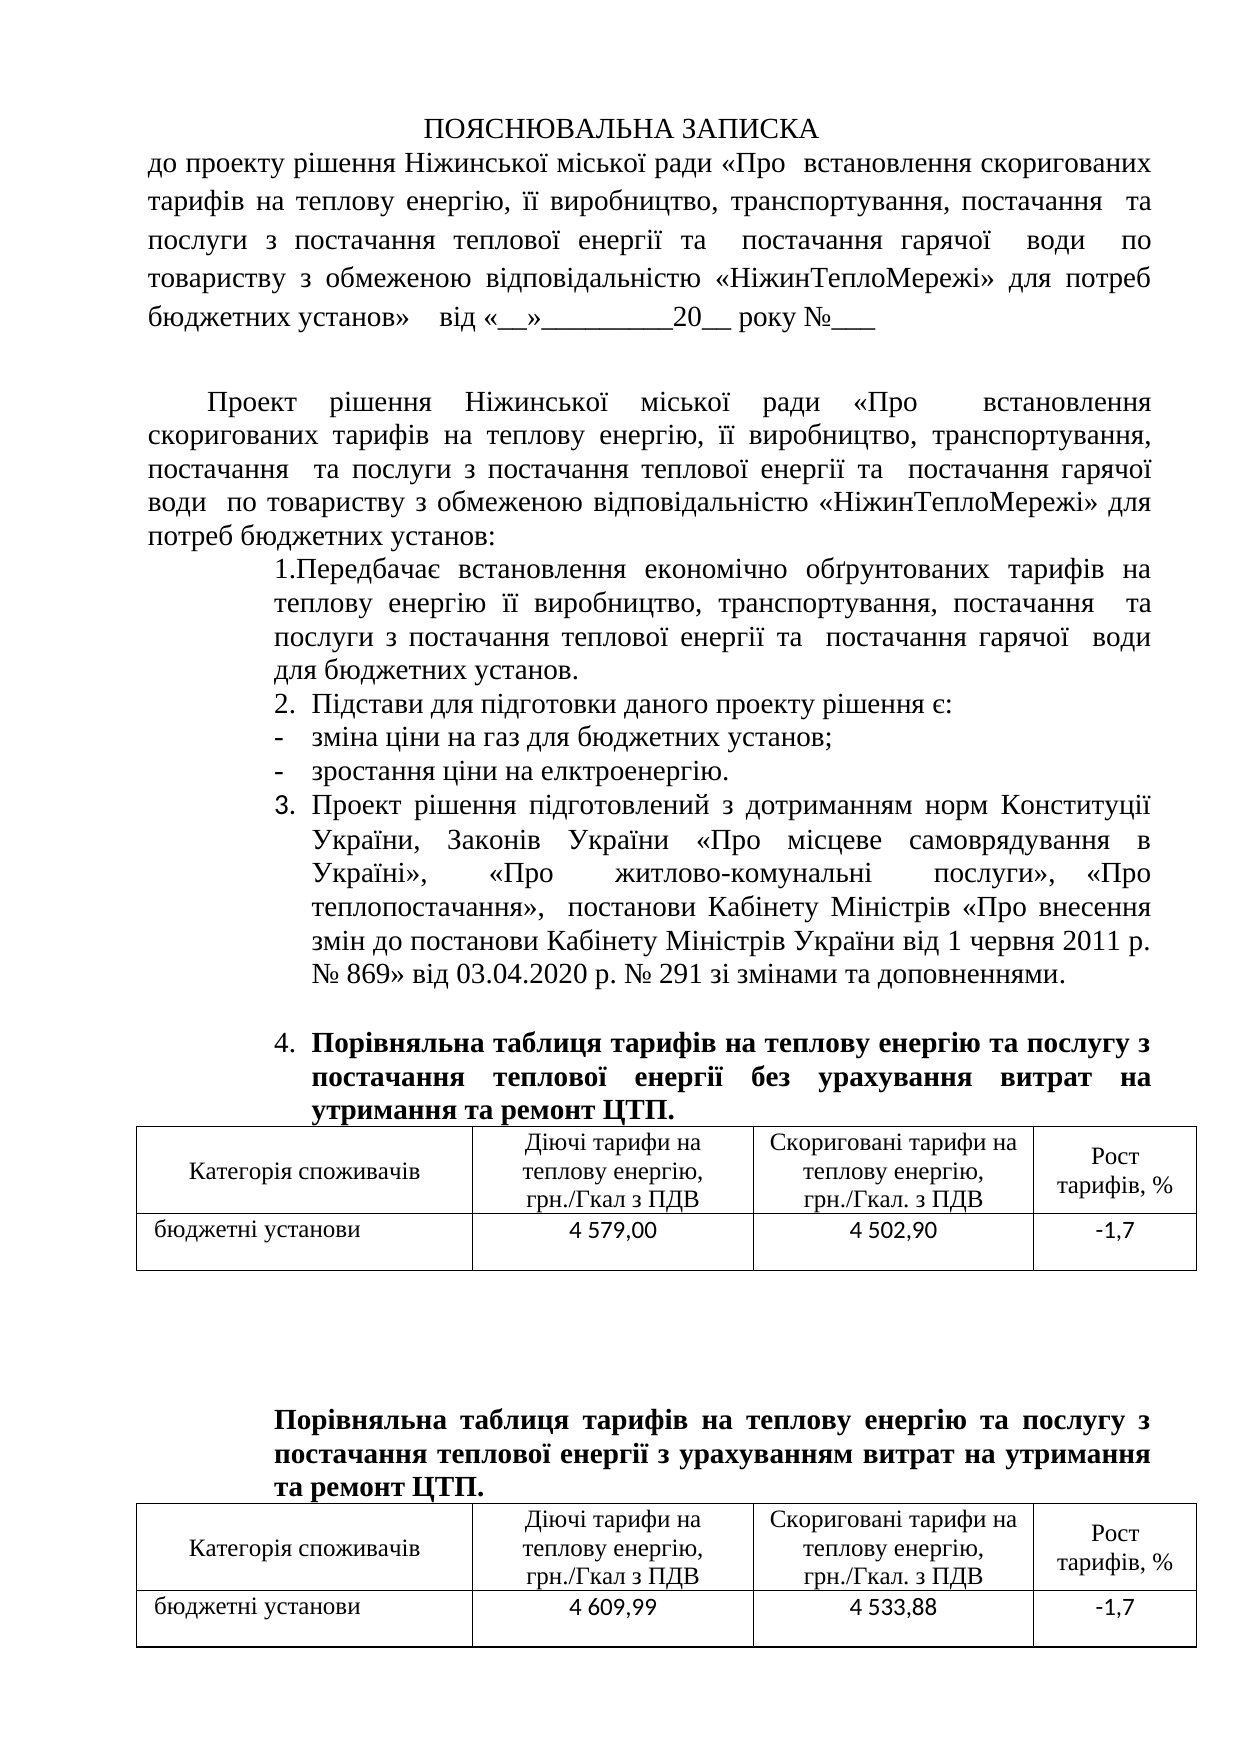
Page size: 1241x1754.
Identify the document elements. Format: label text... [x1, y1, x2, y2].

table_header Рост тарифів, % [1034, 1127, 1196, 1213]
table_cell 4 533,88 [754, 1591, 1033, 1646]
table_cell -1,7 [1034, 1591, 1196, 1646]
table_header Скориговані тарифи на теплову енергію, грн./Гкал. з ПДВ [754, 1127, 1033, 1213]
table_header Діючі тарифи на теплову енергію, грн./Гкал з ПДВ [473, 1127, 753, 1213]
table_header Рост тарифів, % [1034, 1504, 1196, 1590]
list зміна ціни на газ для бюджетних установ; [274, 719, 1152, 753]
list 1.Передбачає встановлення економічно обґрунтованих тарифів на теплову енергію її виробництво, транспортування, постачання та послуги з постачання теплової енергії та постачання гарячої води для бюджетних установ. [274, 552, 1152, 686]
table_cell бюджетні установи [137, 1214, 472, 1269]
list Підстави для підготовки даного проекту рішення є: [274, 686, 1152, 719]
text Проект рішення Ніжинської міської ради «Про встановлення скоригованих тарифів на теплову енергію, її виробництво, транспортування, постачання та послуги з постачання теплової енергії та постачання гарячої води по товариству з обмеженою відповідальністю «НіжинТеплоМережі» для потреб бюджетних установ: [148, 384, 1152, 552]
table_header Категорія споживачів [137, 1504, 472, 1590]
list зростання ціни на елктроенергію. [274, 753, 1152, 786]
table_header Скориговані тарифи на теплову енергію, грн./Гкал. з ПДВ [754, 1504, 1033, 1590]
text Порівняльна таблиця тарифів на теплову енергію та послугу з постачання теплової енергії з урахуванням витрат на утримання та ремонт ЦТП. [274, 1402, 1152, 1503]
list Проект рішення підготовлений з дотриманням норм Конституції України, Законів України «Про місцеве самоврядування в Україні», «Про житлово-комунальні послуги», «Про теплопостачання», постанови Кабінету Міністрів «Про внесення змін до постанови Кабінету Міністрів України від 1 червня 2011 р. № 869» від 03.04.2020 р. № 291 зі змінами та доповненнями. [274, 786, 1152, 990]
table_cell 4 502,90 [754, 1214, 1033, 1269]
text ПОЯСНЮВАЛЬНА ЗАПИСКА [91, 111, 1152, 145]
table_header Категорія споживачів [137, 1127, 472, 1213]
table_cell 4 579,00 [473, 1214, 753, 1269]
table_header Діючі тарифи на теплову енергію, грн./Гкал з ПДВ [473, 1504, 753, 1590]
table_cell 4 609,99 [473, 1591, 753, 1646]
table_cell -1,7 [1034, 1214, 1196, 1269]
table_cell бюджетні установи [137, 1591, 472, 1646]
text до проекту рішення Ніжинської міської ради «Про встановлення скоригованих тарифів на теплову енергію, її виробництво, транспортування, постачання та послуги з постачання теплової енергії та постачання гарячої води по товариству з обмеженою відповідальністю «НіжинТеплоМережі» для потреб бюджетних установ» від «__»_________20__ року №___ [148, 145, 1152, 333]
list Порівняльна таблиця тарифів на теплову енергію та послугу з постачання теплової енергії без урахування витрат на утримання та ремонт ЦТП. [274, 1025, 1152, 1126]
